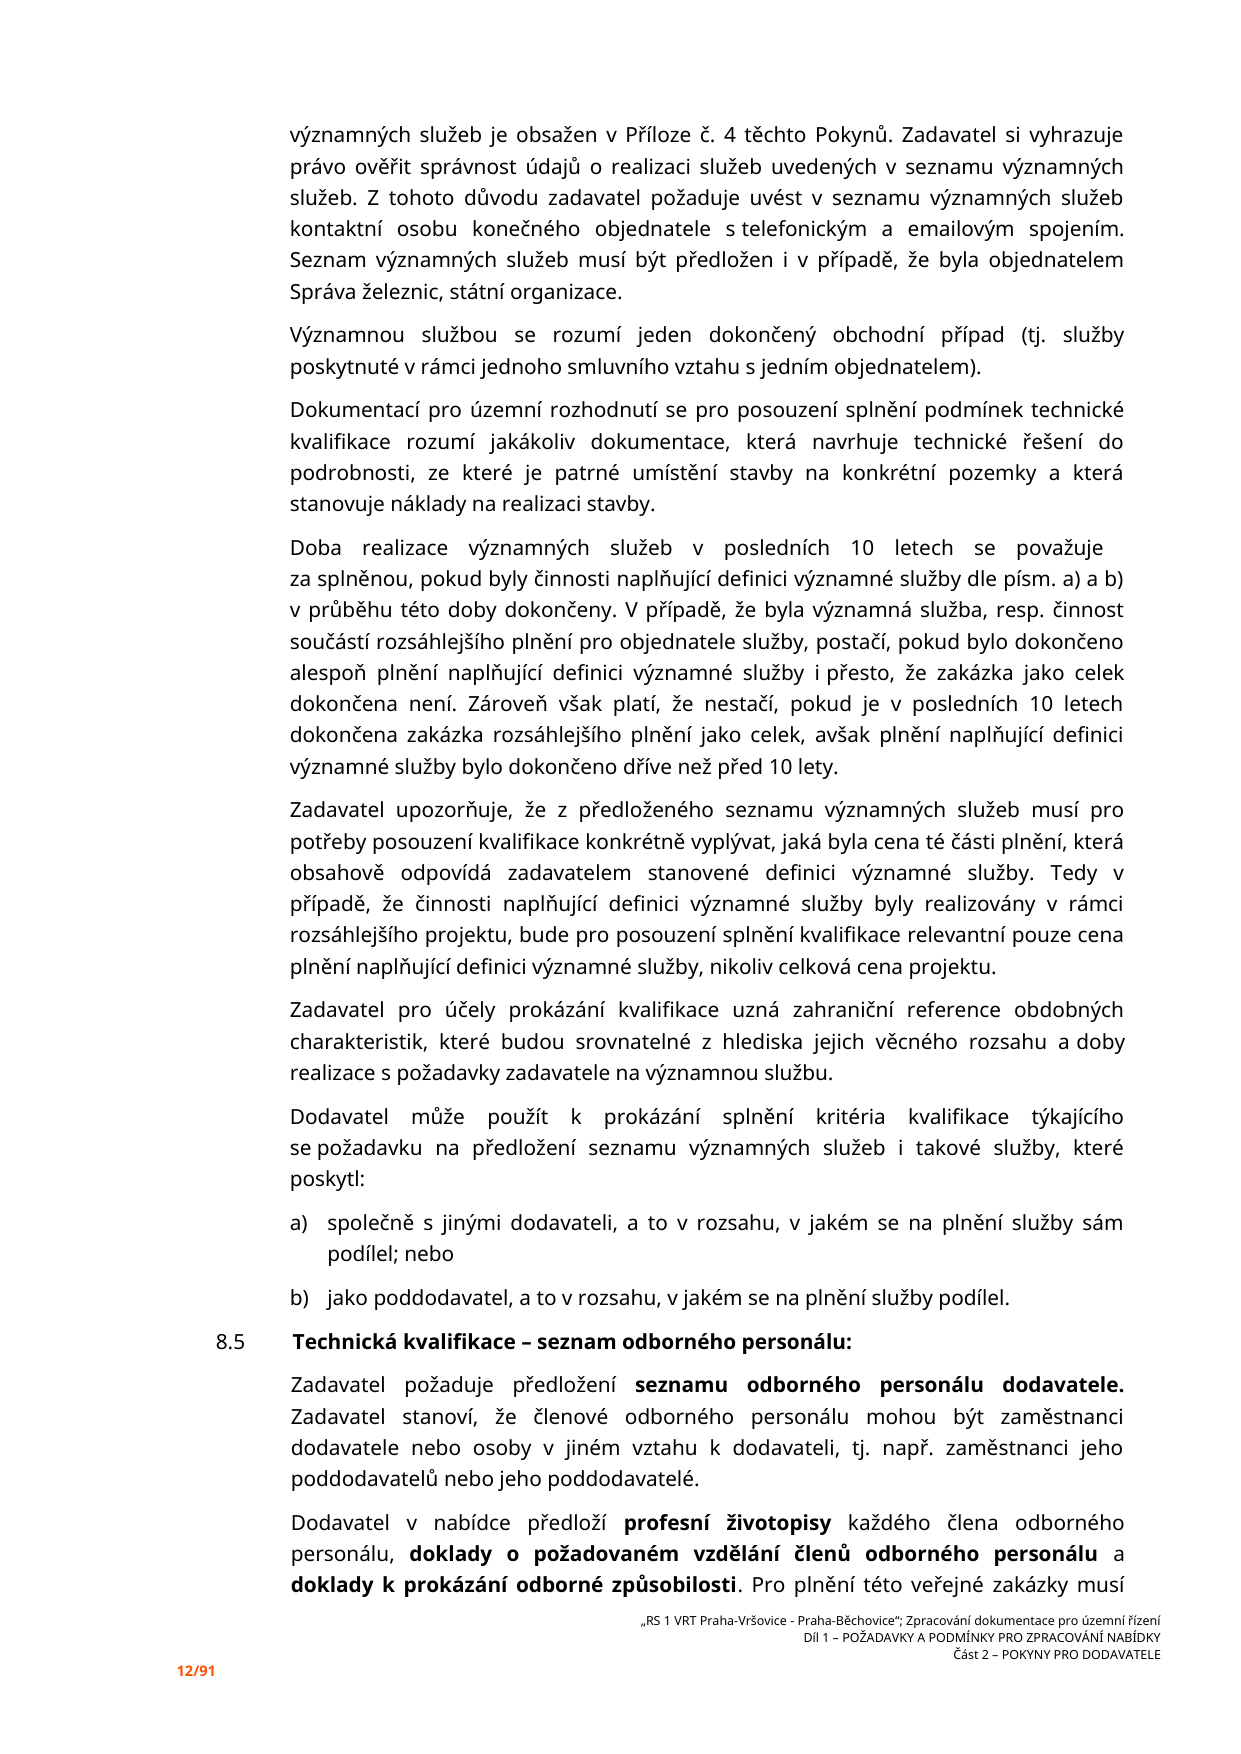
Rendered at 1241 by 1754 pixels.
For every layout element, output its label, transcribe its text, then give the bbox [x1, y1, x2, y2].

list jako poddodavatel, a to v rozsahu, v jakém se na plnění služby podílel. [289, 1283, 1125, 1312]
list společně s jinými dodavateli, a to v rozsahu, v jakém se na plnění služby sám podílel; nebo [289, 1208, 1125, 1268]
text Zadavatel upozorňuje, že z předloženého seznamu významných služeb musí pro potřeby posouzení kvalifikace konkrétně vyplývat, jaká byla cena té části plnění, která obsahově odpovídá zadavatelem stanovené definici významné služby. Tedy v případě, že činnosti naplňující definici významné služby byly realizovány v rámci rozsáhlejšího projektu, bude pro posouzení splnění kvalifikace relevantní pouze cena plnění naplňující definici významné služby, nikoliv celková cena projektu. [289, 796, 1125, 980]
text Doba realizace významných služeb v posledních 10 letech se považuje za splněnou, pokud byly činnosti naplňující definici významné služby dle písm. a) a b) v průběhu této doby dokončeny. V případě, že byla významná služba, resp. činnost součástí rozsáhlejšího plnění pro objednatele služby, postačí, pokud bylo dokončeno alespoň plnění naplňující definici významné služby i přesto, že zakázka jako celek dokončena není. Zároveň však platí, že nestačí, pokud je v posledních 10 letech dokončena zakázka rozsáhlejšího plnění jako celek, avšak plnění naplňující definici významné služby bylo dokončeno dříve než před 10 lety. [289, 533, 1125, 780]
text Významnou službou se rozumí jeden dokončený obchodní případ (tj. služby poskytnuté v rámci jednoho smluvního vztahu s jedním objednatelem). [289, 321, 1125, 380]
text Dodavatel může použít k prokázání splnění kritéria kvalifikace týkajícího se požadavku na předložení seznamu významných služeb i takové služby, které poskytl: [289, 1102, 1125, 1193]
text Technická kvalifikace – seznam odborného personálu: [216, 1327, 1125, 1355]
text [291, 1508, 1125, 1599]
text Zadavatel pro účely prokázání kvalifikace uzná zahraniční reference obdobných charakteristik, které budou srovnatelné z hlediska jejich věcného rozsahu a doby realizace s požadavky zadavatele na významnou službu. [289, 996, 1125, 1087]
text Dokumentací pro územní rozhodnutí se pro posouzení splnění podmínek technické kvalifikace rozumí jakákoliv dokumentace, která navrhuje technické řešení do podrobnosti, ze které je patrné umístění stavby na konkrétní pozemky a která stanovuje náklady na realizaci stavby. [289, 396, 1125, 518]
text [289, 121, 1125, 305]
text Zadavatel požaduje předložení seznamu odborného personálu dodavatele. Zadavatel stanoví, že členové odborného personálu mohou být zaměstnanci dodavatele nebo osoby v jiném vztahu k dodavateli, tj. např. zaměstnanci jeho poddodavatelů nebo jeho poddodavatelé. [291, 1371, 1125, 1493]
